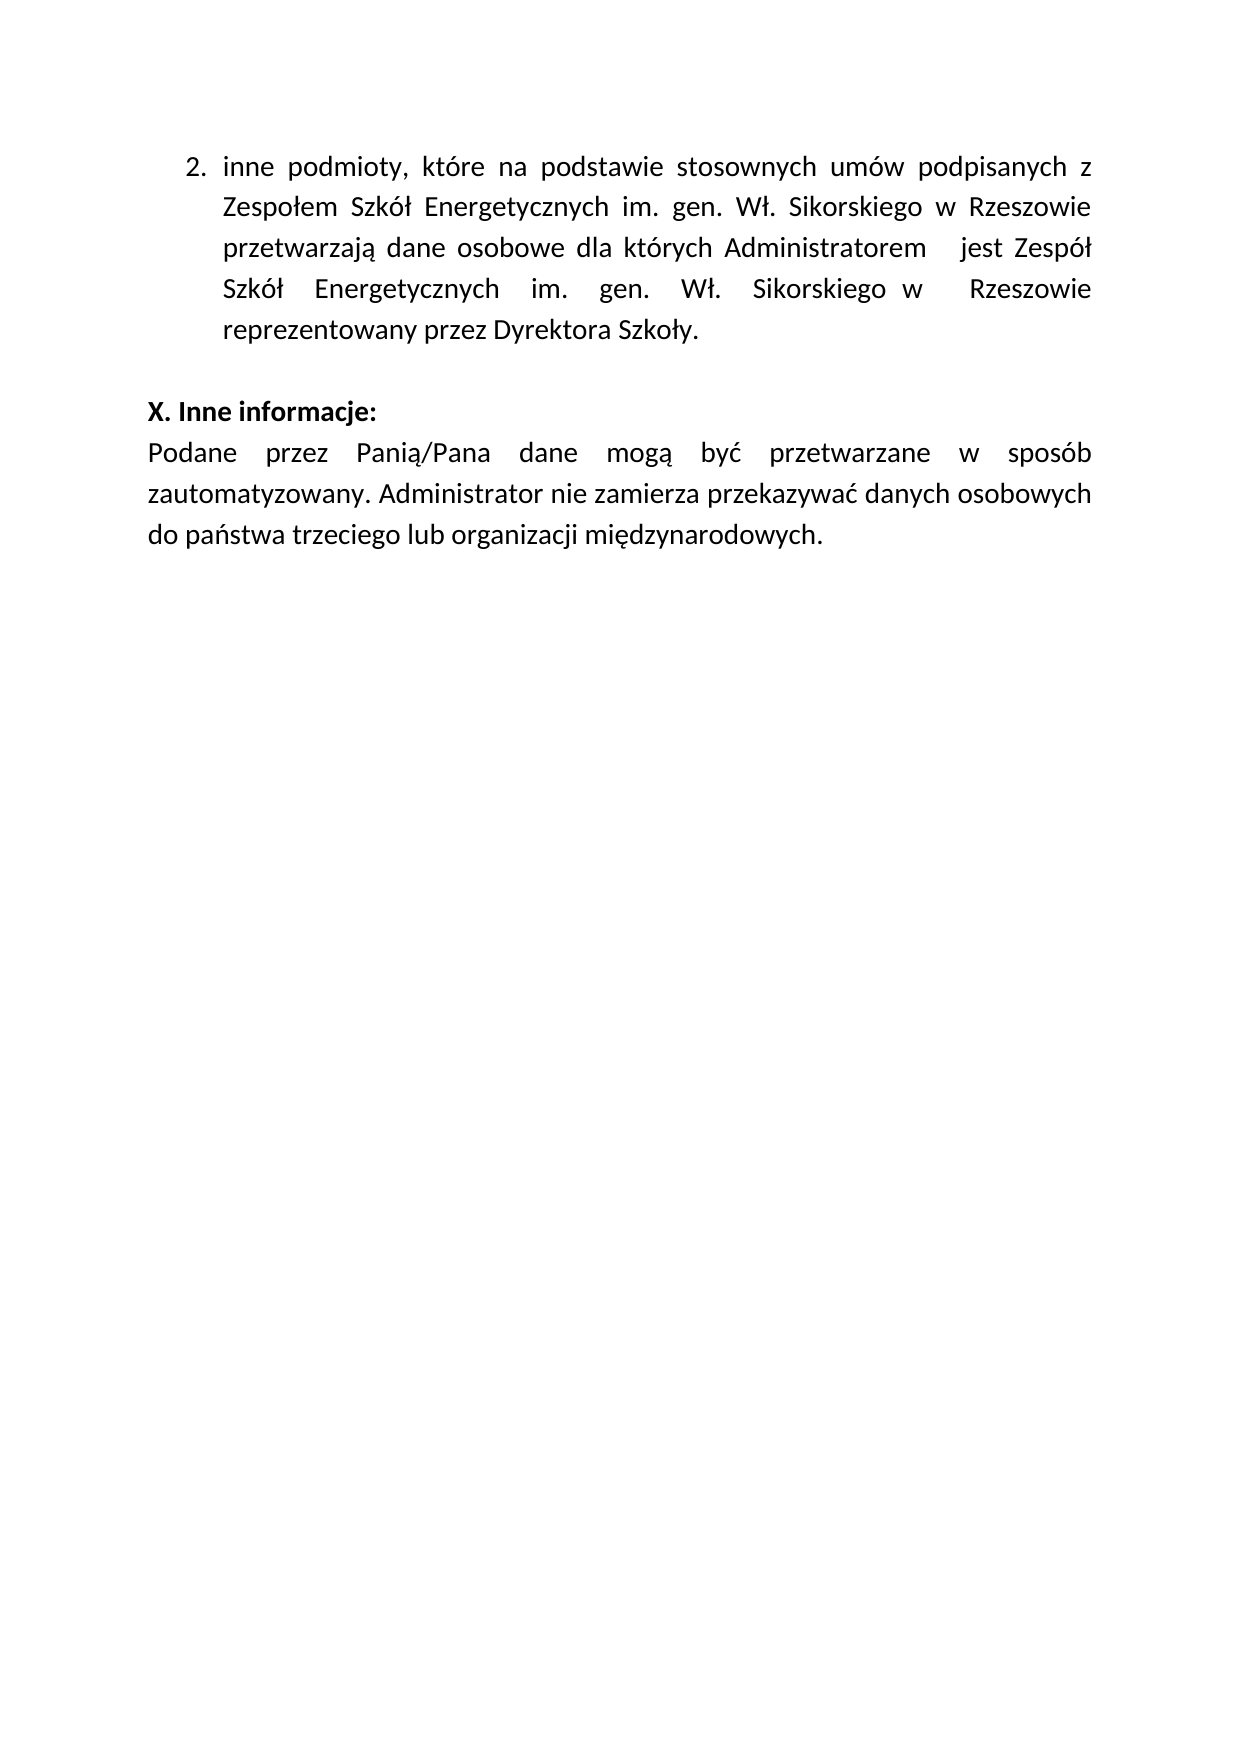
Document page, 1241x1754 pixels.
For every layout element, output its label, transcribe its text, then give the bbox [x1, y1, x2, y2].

list inne podmioty, które na podstawie stosownych umów podpisanych z Zespołem Szkół Energetycznych im. gen. Wł. Sikorskiego w Rzeszowie przetwarzają dane osobowe dla których Administratorem jest Zespół Szkół Energetycznych im. gen. Wł. Sikorskiego w Rzeszowie reprezentowany przez Dyrektora Szkoły. [185, 148, 1093, 347]
text Podane przez Panią/Pana dane mogą być przetwarzane w sposób zautomatyzowany. Administrator nie zamierza przekazywać danych osobowych do państwa trzeciego lub organizacji międzynarodowych. [148, 434, 1093, 552]
text X. Inne informacje: [148, 393, 1093, 429]
